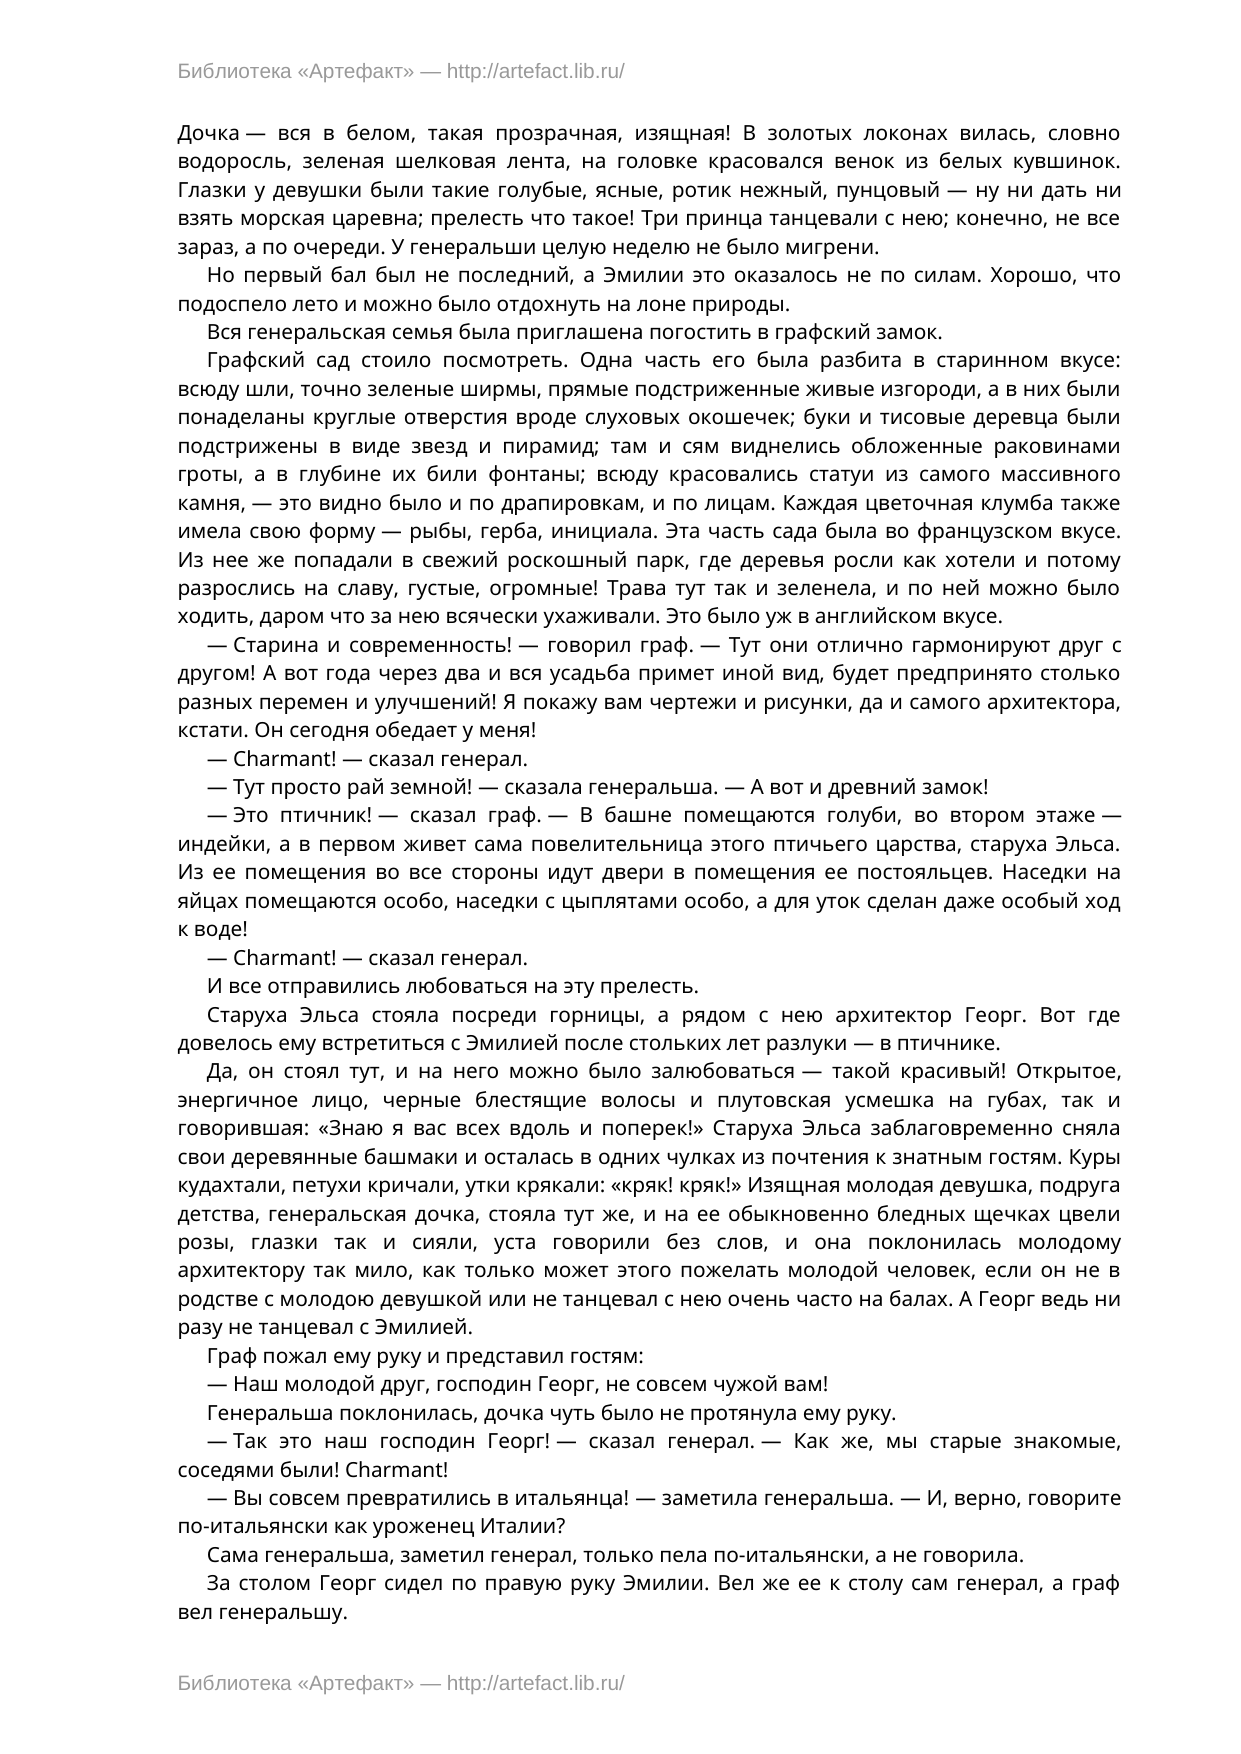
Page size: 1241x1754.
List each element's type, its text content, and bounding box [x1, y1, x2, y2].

text Сама генеральша, заметил генерал, только пела по-итальянски, а не говорила. [177, 1540, 1122, 1568]
text Граф пожал ему руку и представил гостям: [177, 1341, 1122, 1369]
text — Charmant! — сказал генерал. [177, 943, 1122, 971]
text Старуха Эльса стояла посреди горницы, а рядом с нею архитектор Георг. Вот где довелось ему встретиться с Эмилией после стольких лет разлуки — в птичнике. [177, 1000, 1122, 1057]
text — Тут просто рай земной! — сказала генеральша. — А вот и древний замок! [177, 772, 1122, 801]
text И все отправились любоваться на эту прелесть. [177, 971, 1122, 1000]
text Графский сад стоило посмотреть. Одна часть его была разбита в старинном вкусе: всюду шли, точно зеленые ширмы, прямые подстриженные живые изгороди, а в них были понаделаны круглые отверстия вроде слуховых окошечек; буки и тисовые деревца были подстрижены в виде звезд и пирамид; там и сям виднелись обложенные раковинами гроты, а в глубине их били фонтаны; всюду красовались статуи из самого массивного камня, — это видно было и по драпировкам, и по лицам. Каждая цветочная клумба также имела свою форму — рыбы, герба, инициала. Эта часть сада была во французском вкусе. Из нее же попадали в свежий роскошный парк, где деревья росли как хотели и потому разрослись на славу, густые, огромные! Трава тут так и зеленела, и по ней можно было ходить, даром что за нею всячески ухаживали. Это было уж в английском вкусе. [177, 346, 1122, 630]
text Да, он стоял тут, и на него можно было залюбоваться — такой красивый! Открытое, энергичное лицо, черные блестящие волосы и плутовская усмешка на губах, так и говорившая: «Знаю я вас всех вдоль и поперек!» Старуха Эльса заблаговременно сняла свои деревянные башмаки и осталась в одних чулках из почтения к знатным гостям. Куры кудахтали, петухи кричали, утки крякали: «кряк! кряк!» Изящная молодая девушка, подруга детства, генеральская дочка, стояла тут же, и на ее обыкновенно бледных щечках цвели розы, глазки так и сияли, уста говорили без слов, и она поклонилась молодому архитектору так мило, как только может этого пожелать молодой человек, если он не в родстве с молодою девушкой или не танцевал с нею очень часто на балах. А Георг ведь ни разу не танцевал с Эмилией. [177, 1057, 1122, 1341]
text — Так это наш господин Георг! — сказал генерал. — Как же, мы старые знакомые, соседями были! Charmant! [177, 1426, 1122, 1483]
text — Charmant! — сказал генерал. [177, 744, 1122, 772]
text — Старина и современность! — говорил граф. — Тут они отлично гармонируют друг с другом! А вот года через два и вся усадьба примет иной вид, будет предпринято столько разных перемен и улучшений! Я покажу вам чертежи и рисунки, да и самого архитектора, кстати. Он сегодня обедает у меня! [177, 630, 1122, 744]
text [177, 118, 1122, 260]
text Генеральша поклонилась, дочка чуть было не протянула ему руку. [177, 1398, 1122, 1426]
text Но первый бал был не последний, а Эмилии это оказалось не по силам. Хорошо, что подоспело лето и можно было отдохнуть на лоне природы. [177, 260, 1122, 317]
text — Вы совсем превратились в итальянца! — заметила генеральша. — И, верно, говорите по-итальянски как уроженец Италии? [177, 1483, 1122, 1540]
text — Наш молодой друг, господин Георг, не совсем чужой вам! [177, 1369, 1122, 1398]
text За столом Георг сидел по правую руку Эмилии. Вел же ее к столу сам генерал, а граф вел генеральшу. [177, 1568, 1122, 1625]
text — Это птичник! — сказал граф. — В башне помещаются голуби, во втором этаже — индейки, а в первом живет сама повелительница этого птичьего царства, старуха Эльса. Из ее помещения во все стороны идут двери в помещения ее постояльцев. Наседки на яйцах помещаются особо, наседки с цыплятами особо, а для уток сделан даже особый ход к воде! [177, 801, 1122, 943]
text Вся генеральская семья была приглашена погостить в графский замок. [177, 317, 1122, 346]
